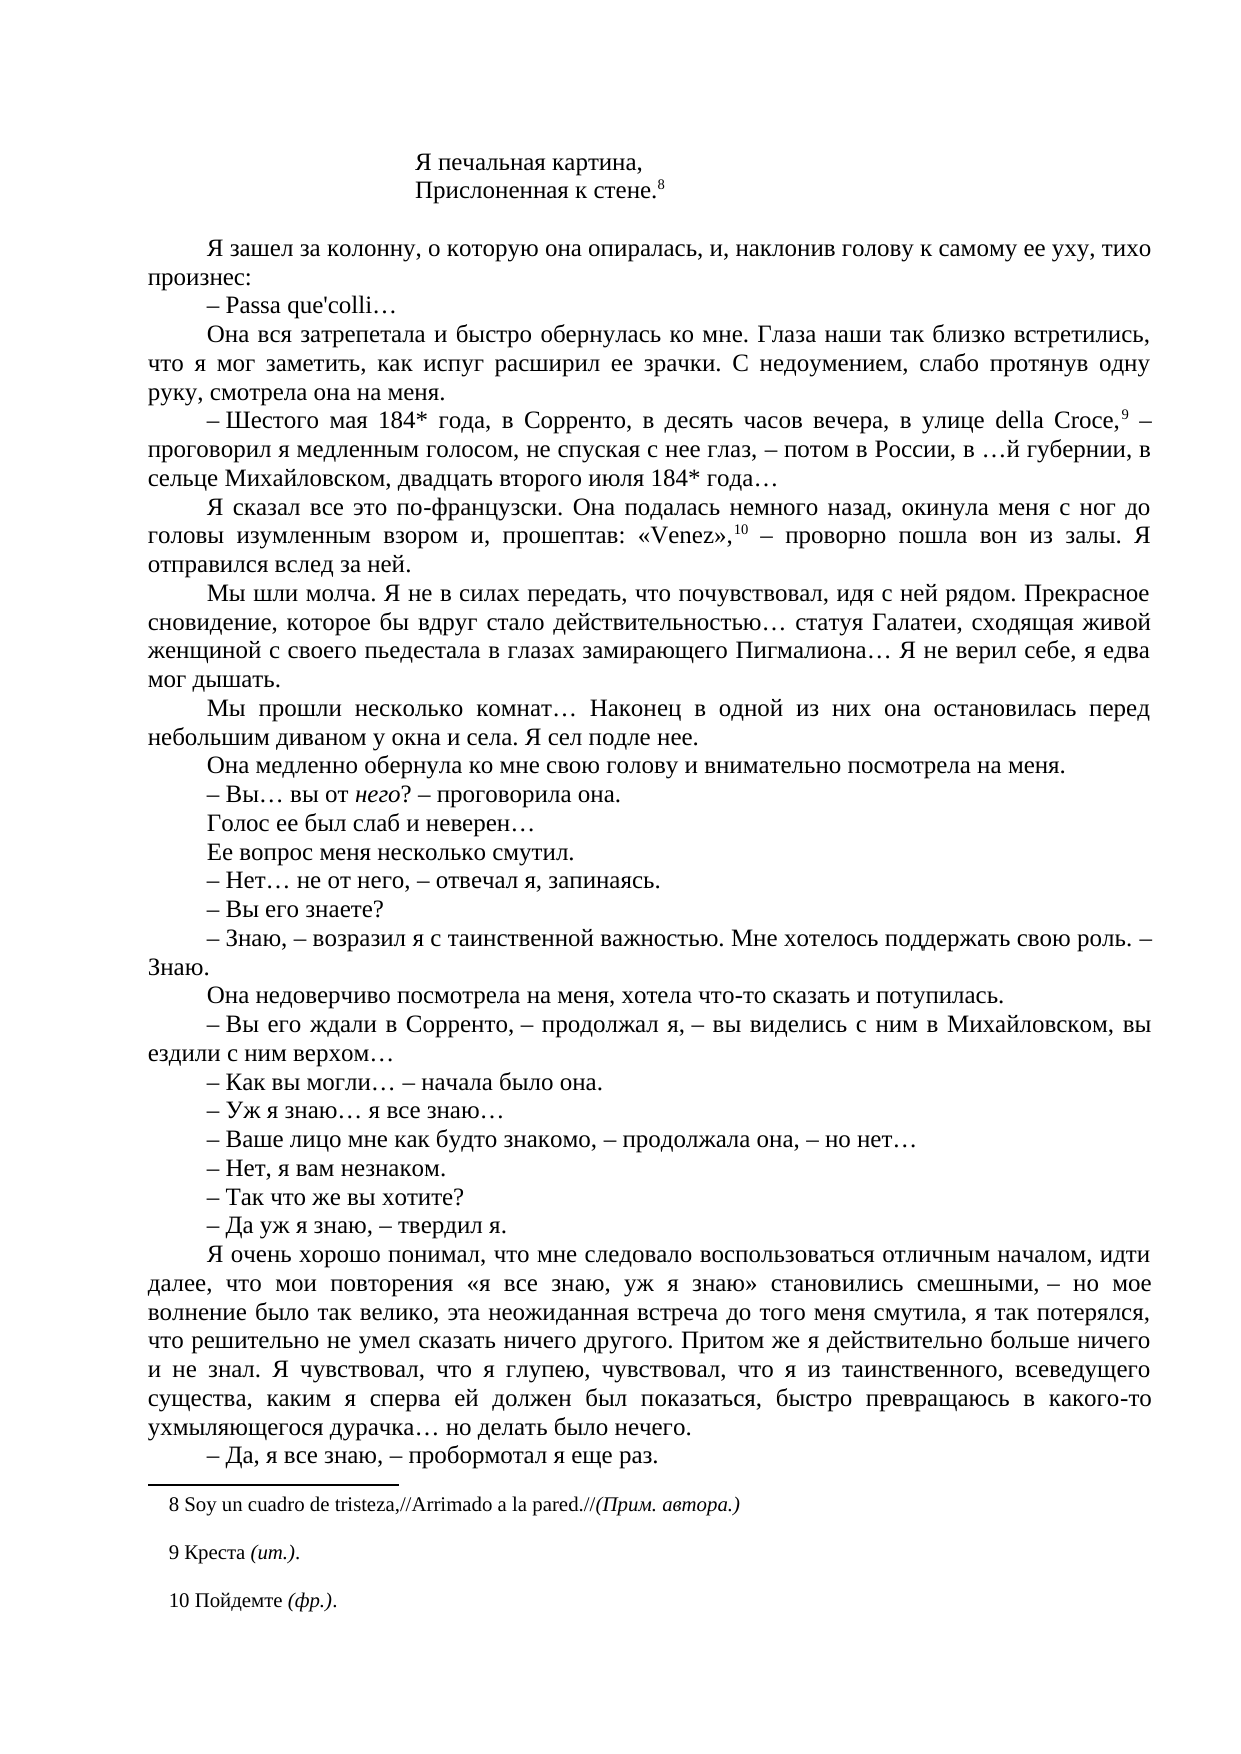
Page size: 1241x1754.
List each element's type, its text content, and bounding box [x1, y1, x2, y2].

text Я зашел за колонну, о которую она опиралась, и, наклонив голову к самому ее уху, тихо произнес: [148, 233, 1152, 291]
text – Нет, я вам незнаком. [148, 1153, 1152, 1182]
text – Да, я все знаю, – пробормотал я еще раз. [148, 1441, 1152, 1469]
text – Уж я знаю… я все знаю… [148, 1096, 1152, 1124]
text – Нет… не от него, – отвечал я, запинаясь. [148, 866, 1152, 894]
text Прислоненная к стене. [356, 176, 1089, 204]
text – Вы его знаете? [148, 894, 1152, 923]
text – Так что же вы хотите? [148, 1182, 1152, 1211]
text – Знаю, – возразил я с таинственной важностью. Мне хотелось поддержать свою роль. – Знаю. [148, 923, 1152, 981]
text Я сказал все это по-французски. Она подалась немного назад, окинула меня с ног до головы изумленным взором и, прошептав: «Venez», – проворно пошла вон из залы. Я отправился вслед за ней. [148, 492, 1152, 578]
text – Шестого мая 184* года, в Сорренто, в десять часов вечера, в улице della Croce, – проговорил я медленным голосом, не спуская с нее глаз, – потом в России, в …й губернии, в сельце Михайловском, двадцать второго июля 184* года… [148, 406, 1152, 492]
text Я печальная картина, [356, 147, 1089, 176]
text – Ваше лицо мне как будто знакомо, – продолжала она, – но нет… [148, 1124, 1152, 1153]
text – Вы его ждали в Сорренто, – продолжал я, – вы виделись с ним в Михайловском, вы ездили с ним верхом… [148, 1009, 1152, 1067]
text Она вся затрепетала и быстро обернулась ко мне. Глаза наши так близко встретились, что я мог заметить, как испуг расширил ее зрачки. С недоумением, слабо протянув одну руку, смотрела она на меня. [148, 319, 1152, 406]
text Ее вопрос меня несколько смутил. [148, 837, 1152, 866]
text Я очень хорошо понимал, что мне следовало воспользоваться отличным началом, идти далее, что мои повторения «я все знаю, уж я знаю» становились смешными, – но мое волнение было так велико, эта неожиданная встреча до того меня смутила, я так потерялся, что решительно не умел сказать ничего другого. Притом же я действительно больше ничего и не знал. Я чувствовал, что я глупею, чувствовал, что я из таинственного, всеведущего существа, каким я сперва ей должен был показаться, быстро превращаюсь в какого-то ухмыляющегося дурачка… но делать было нечего. [148, 1239, 1152, 1441]
text – Вы… вы от него? – проговорила она. [148, 779, 1152, 808]
text Она медленно обернула ко мне свою голову и внимательно посмотрела на меня. [148, 751, 1152, 779]
text Мы прошли несколько комнат… Наконец в одной из них она остановилась перед небольшим диваном у окна и села. Я сел подле нее. [148, 693, 1152, 751]
text – Passa que'colli… [148, 291, 1152, 319]
text – Да уж я знаю, – твердил я. [148, 1211, 1152, 1239]
text – Как вы могли… – начала было она. [148, 1067, 1152, 1096]
text Она недоверчиво посмотрела на меня, хотела что-то сказать и потупилась. [148, 981, 1152, 1009]
text Голос ее был слаб и неверен… [148, 808, 1152, 837]
text Мы шли молча. Я не в силах передать, что почувствовал, идя с ней рядом. Прекрасное сновидение, которое бы вдруг стало действительностью… статуя Галатеи, сходящая живой женщиной с своего пьедестала в глазах замирающего Пигмалиона… Я не верил себе, я едва мог дышать. [148, 578, 1152, 693]
